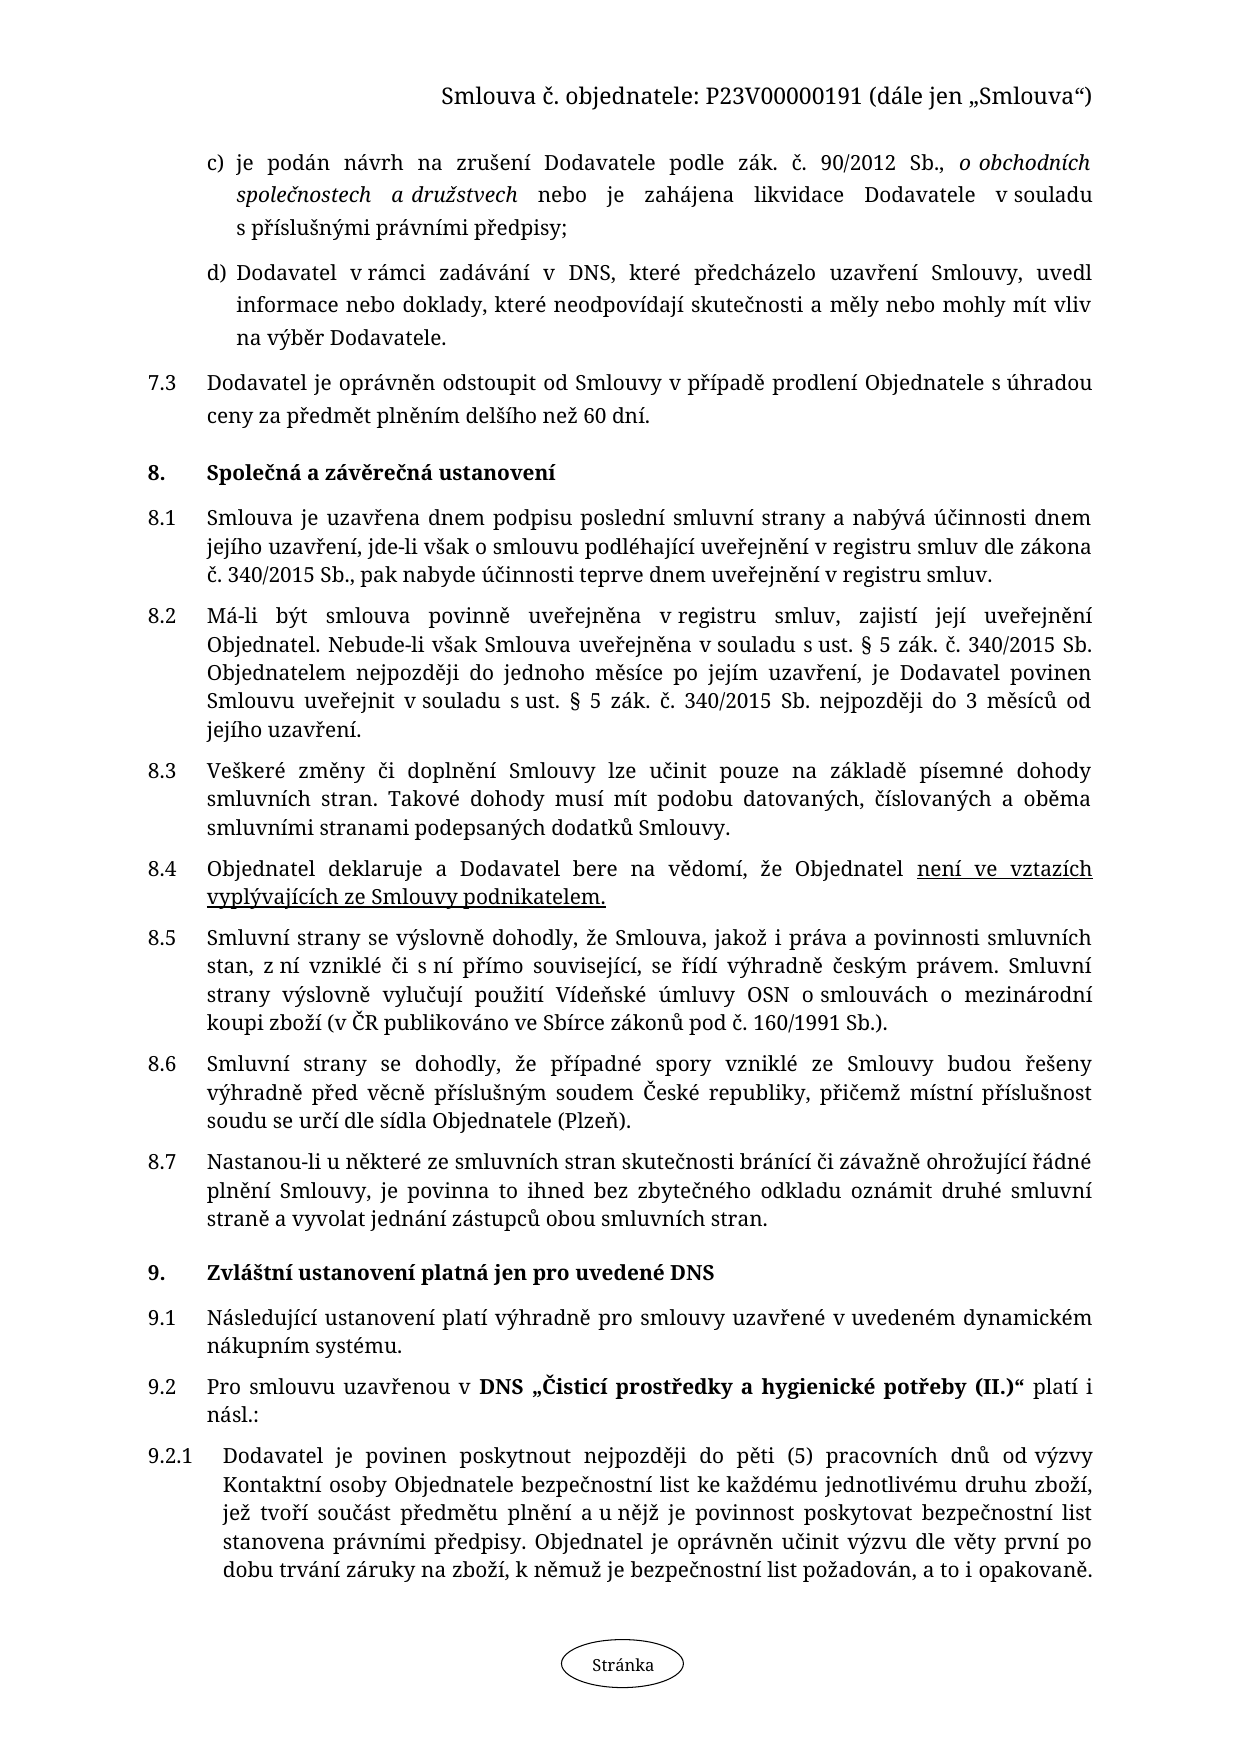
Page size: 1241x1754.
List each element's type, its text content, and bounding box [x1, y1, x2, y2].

list Veškeré změny či doplnění Smlouvy lze učinit pouze na základě písemné dohody smluvních stran. Takové dohody musí mít podobu datovaných, číslovaných a oběma smluvními stranami podepsaných dodatků Smlouvy. [148, 756, 1093, 841]
list je podán návrh na zrušení Dodavatele podle zák. č. 90/2012 Sb., o obchodních společnostech a družstvech nebo je zahájena likvidace Dodavatele v souladu s příslušnými právními předpisy; [207, 148, 1093, 241]
list Pro smlouvu uzavřenou v DNS „Čisticí prostředky a hygienické potřeby (II.)“ platí i násl.: [148, 1372, 1093, 1429]
list Dodavatel v rámci zadávání v DNS, které předcházelo uzavření Smlouvy, uvedl informace nebo doklady, které neodpovídají skutečnosti a měly nebo mohly mít vliv na výběr Dodavatele. [207, 258, 1093, 352]
list Nastanou-li u některé ze smluvních stran skutečnosti bránící či závažně ohrožující řádné plnění Smlouvy, je povinna to ihned bez zbytečného odkladu oznámit druhé smluvní straně a vyvolat jednání zástupců obou smluvních stran. [148, 1147, 1093, 1233]
list Smlouva je uzavřena dnem podpisu poslední smluvní strany a nabývá účinnosti dnem jejího uzavření, jde-li však o smlouvu podléhající uveřejnění v registru smluv dle zákona č. 340/2015 Sb., pak nabyde účinnosti teprve dnem uveřejnění v registru smluv. [148, 503, 1093, 589]
list Následující ustanovení platí výhradně pro smlouvy uzavřené v uvedeném dynamickém nákupním systému. [148, 1303, 1093, 1359]
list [148, 1441, 1093, 1584]
list Objednatel deklaruje a Dodavatel bere na vědomí, že Objednatel není ve vztazích vyplývajících ze Smlouvy podnikatelem. [148, 854, 1093, 911]
list Smluvní strany se výslovně dohodly, že Smlouva, jakož i práva a povinnosti smluvních stan, z ní vzniklé či s ní přímo související, se řídí výhradně českým právem. Smluvní strany výslovně vylučují použití Vídeňské úmluvy OSN o smlouvách o mezinárodní koupi zboží (v ČR publikováno ve Sbírce zákonů pod č. 160/1991 Sb.). [148, 923, 1093, 1037]
list Smluvní strany se dohodly, že případné spory vzniklé ze Smlouvy budou řešeny výhradně před věcně příslušným soudem České republiky, přičemž místní příslušnost soudu se určí dle sídla Objednatele (Plzeň). [148, 1049, 1093, 1135]
list Zvláštní ustanovení platná jen pro uvedené DNS [148, 1258, 1093, 1286]
list Dodavatel je oprávněn odstoupit od Smlouvy v případě prodlení Objednatele s úhradou ceny za předmět plněním delšího než 60 dní. [148, 368, 1093, 429]
list Má-li být smlouva povinně uveřejněna v registru smluv, zajistí její uveřejnění Objednatel. Nebude-li však Smlouva uveřejněna v souladu s ust. § 5 zák. č. 340/2015 Sb. Objednatelem nejpozději do jednoho měsíce po jejím uzavření, je Dodavatel povinen Smlouvu uveřejnit v souladu s ust. § 5 zák. č. 340/2015 Sb. nejpozději do 3 měsíců od jejího uzavření. [148, 601, 1093, 743]
list Společná a závěrečná ustanovení [148, 458, 1093, 487]
